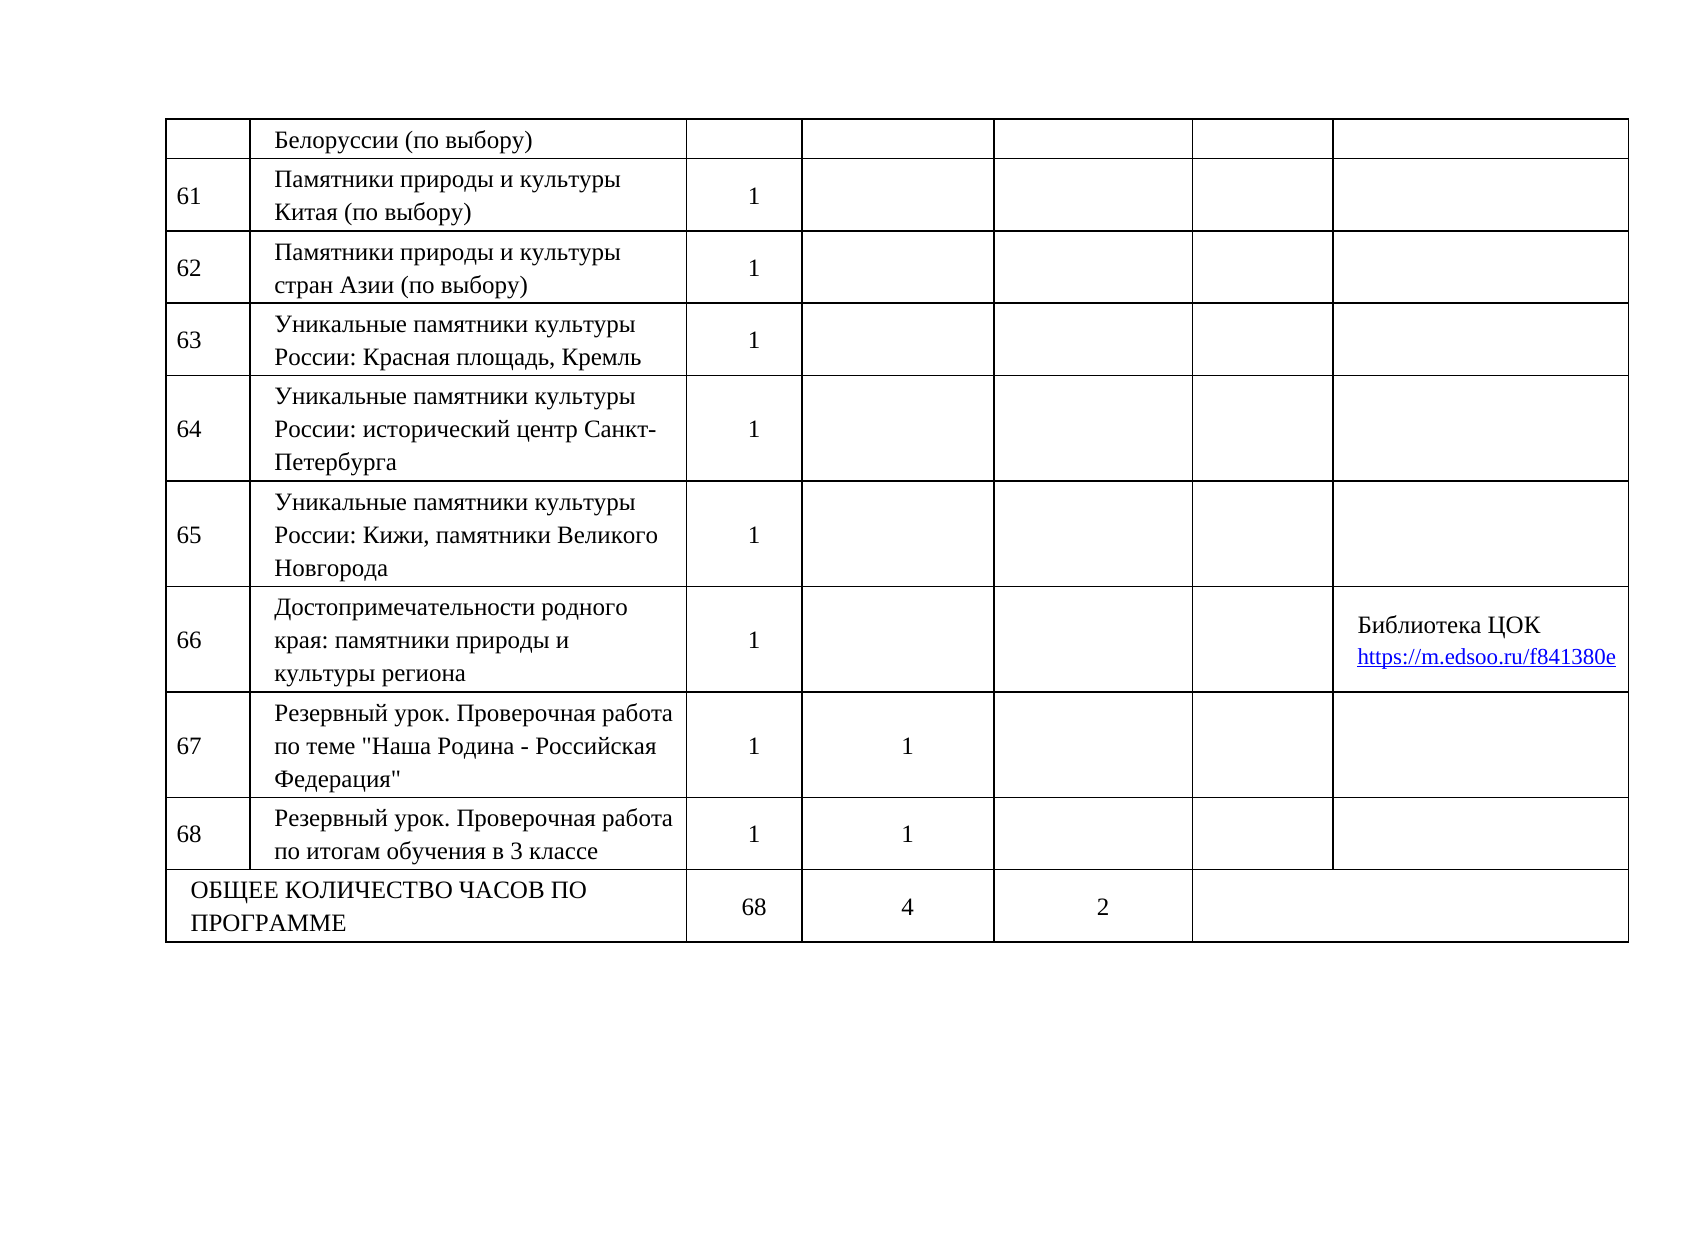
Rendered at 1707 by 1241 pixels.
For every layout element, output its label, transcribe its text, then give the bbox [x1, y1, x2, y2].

table_cell [1334, 376, 1628, 480]
table_cell 2 [995, 870, 1192, 941]
table_cell [1193, 482, 1332, 586]
table_cell [995, 376, 1192, 480]
table_cell 1 [687, 159, 801, 230]
table_cell [1193, 870, 1628, 941]
table_cell [995, 304, 1192, 375]
table_cell 1 [687, 482, 801, 586]
table_cell Библиотека ЦОК https://m.edsoo.ru/f841380e [1334, 587, 1628, 691]
table_cell Достопримечательности родного края: памятники природы и культуры региона [251, 587, 686, 691]
table_cell [995, 798, 1192, 869]
table_cell [995, 587, 1192, 691]
table_cell Уникальные памятники культуры России: Кижи, памятники Великого Новгорода [251, 482, 686, 586]
table_cell [1334, 159, 1628, 230]
table_cell 68 [167, 798, 249, 869]
table_cell ОБЩЕЕ КОЛИЧЕСТВО ЧАСОВ ПО ПРОГРАММЕ [167, 870, 686, 941]
table_cell [803, 482, 993, 586]
table_cell 1 [687, 587, 801, 691]
table_cell [1334, 482, 1628, 586]
table_cell [1334, 304, 1628, 375]
table_cell [1334, 120, 1628, 157]
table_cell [251, 120, 686, 157]
table_cell [1193, 693, 1332, 796]
table_cell [803, 120, 993, 157]
table_cell [1193, 159, 1332, 230]
table_cell [1193, 304, 1332, 375]
table_cell [1334, 693, 1628, 796]
table_cell 67 [167, 693, 249, 796]
table_cell [1193, 232, 1332, 302]
table_cell 62 [167, 232, 249, 302]
table_cell 64 [167, 376, 249, 480]
table_cell 1 [687, 120, 801, 157]
table_cell 66 [167, 587, 249, 691]
table_cell [995, 232, 1192, 302]
table_cell [1193, 376, 1332, 480]
table_cell [995, 120, 1192, 157]
table_cell [803, 304, 993, 375]
table_cell Уникальные памятники культуры России: исторический центр Санкт-Петербурга [251, 376, 686, 480]
table_cell Уникальные памятники культуры России: Красная площадь, Кремль [251, 304, 686, 375]
table_cell 61 [167, 159, 249, 230]
table_cell 4 [803, 870, 993, 941]
table_cell [995, 482, 1192, 586]
table_cell 1 [803, 798, 993, 869]
table_cell [995, 159, 1192, 230]
table_cell 1 [687, 798, 801, 869]
table_cell [1334, 798, 1628, 869]
table_cell 1 [687, 376, 801, 480]
table_cell 1 [687, 304, 801, 375]
table_cell 63 [167, 304, 249, 375]
table_cell Памятники природы и культуры Китая (по выбору) [251, 159, 686, 230]
table_cell [803, 232, 993, 302]
table_cell [803, 376, 993, 480]
table_cell [1193, 798, 1332, 869]
table_cell Памятники природы и культуры стран Азии (по выбору) [251, 232, 686, 302]
table_cell 1 [687, 232, 801, 302]
table_cell [803, 587, 993, 691]
table_cell 65 [167, 482, 249, 586]
table_cell 1 [687, 693, 801, 796]
table_cell 1 [803, 693, 993, 796]
table_cell Резервный урок. Проверочная работа по теме "Наша Родина - Российская Федерация" [251, 693, 686, 796]
table_cell 68 [687, 870, 801, 941]
table_cell [995, 693, 1192, 796]
table_cell [1334, 232, 1628, 302]
table_cell [1193, 120, 1332, 157]
table_cell [803, 159, 993, 230]
table_cell [1193, 587, 1332, 691]
table_cell Резервный урок. Проверочная работа по итогам обучения в 3 классе [251, 798, 686, 869]
table_cell 60 [167, 120, 249, 157]
